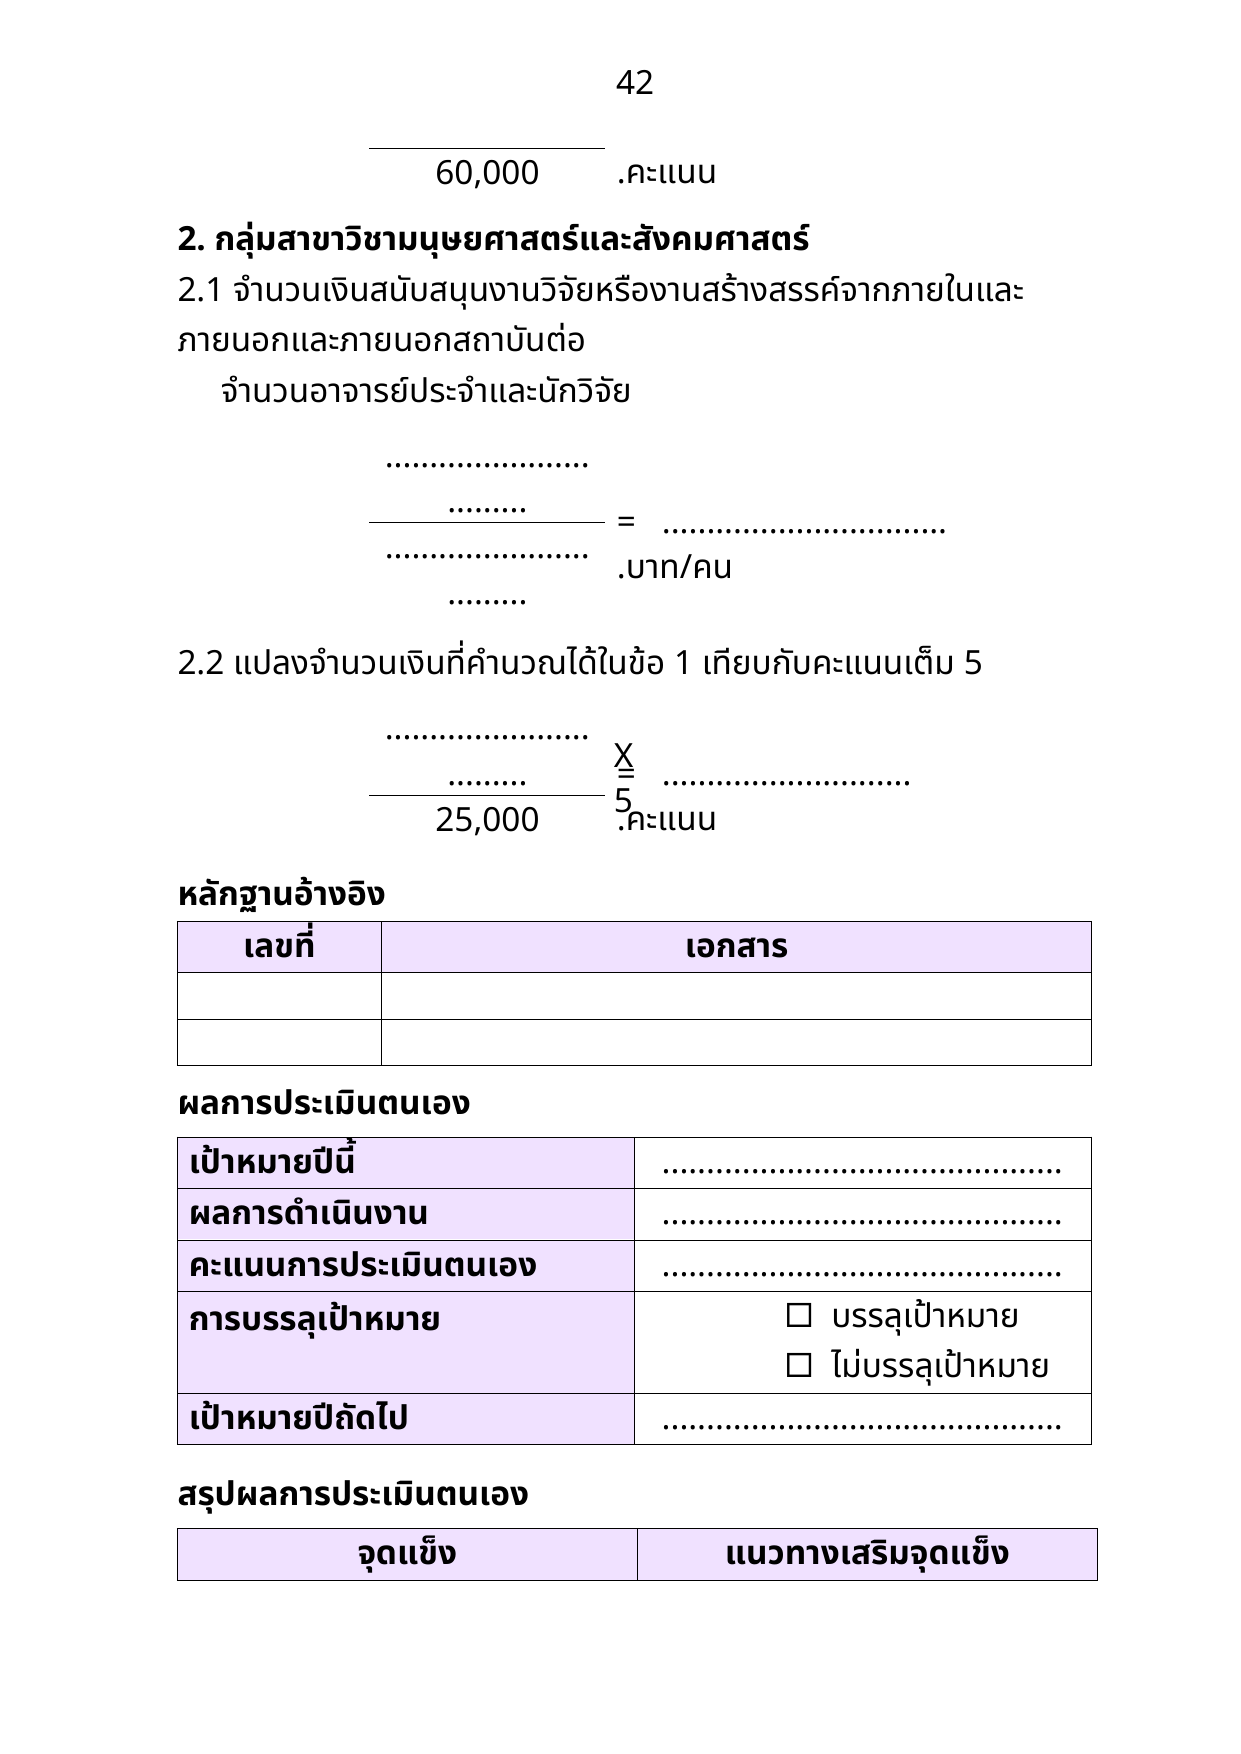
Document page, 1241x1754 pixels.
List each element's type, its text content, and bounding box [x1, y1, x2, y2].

table_header จุดแข็ง [178, 1529, 637, 1580]
table_header = .............................คะแนน [605, 704, 960, 845]
table_cell คะแนนการประเมินตนเอง [178, 1241, 634, 1291]
table_cell ............................................. [635, 1241, 1091, 1291]
table_cell เป้าหมายปีถัดไป [178, 1394, 634, 1444]
table_cell ผลการดำเนินงาน [178, 1189, 634, 1239]
table_header ................................ [369, 704, 605, 795]
table_header = .................................บาท/คน [605, 431, 960, 614]
table_cell [382, 973, 1091, 1019]
table_header แนวทางเสริมจุดแข็ง [638, 1529, 1097, 1580]
table_cell 25,000 [369, 796, 605, 845]
table_cell การบรรลุเป้าหมาย [178, 1292, 634, 1393]
table_cell 60,000 [369, 149, 605, 198]
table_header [605, 148, 960, 198]
table_cell [382, 1020, 1091, 1065]
text หลักฐานอ้างอิง [177, 870, 1092, 921]
table_cell [178, 1020, 381, 1065]
table_header เลขที่ [178, 922, 381, 972]
table_cell [178, 973, 381, 1019]
table_header เป้าหมายปีนี้ [178, 1138, 634, 1188]
table_cell ................................ [369, 523, 605, 614]
table_header ................................ [369, 431, 605, 522]
text สรุปผลการประเมินตนเอง [177, 1470, 1092, 1521]
table_header เอกสาร [382, 922, 1091, 972]
text ผลการประเมินตนเอง [177, 1079, 1092, 1129]
table_cell ............................................. [635, 1394, 1091, 1444]
text 2.2 แปลงจำนวนเงินที่คำนวณได้ในข้อ 1 เทียบกับคะแนนเต็ม 5 [177, 639, 1092, 690]
table_cell บรรลุเป้าหมาย ไม่บรรลุเป้าหมาย [635, 1292, 1091, 1393]
text 2. กลุ่มสาขาวิชามนุษยศาสตร์และสังคมศาสตร์ [177, 215, 1092, 266]
table_header ............................................. [635, 1138, 1091, 1188]
table_cell ............................................. [635, 1189, 1091, 1239]
text 2.1 จำนวนเงินสนับสนุนงานวิจัยหรืองานสร้างสรรค์จากภายในและภายนอกและภายนอกสถาบันต่อ จำนวนอาจารย์ประจำและนักวิจัย [177, 266, 1107, 417]
